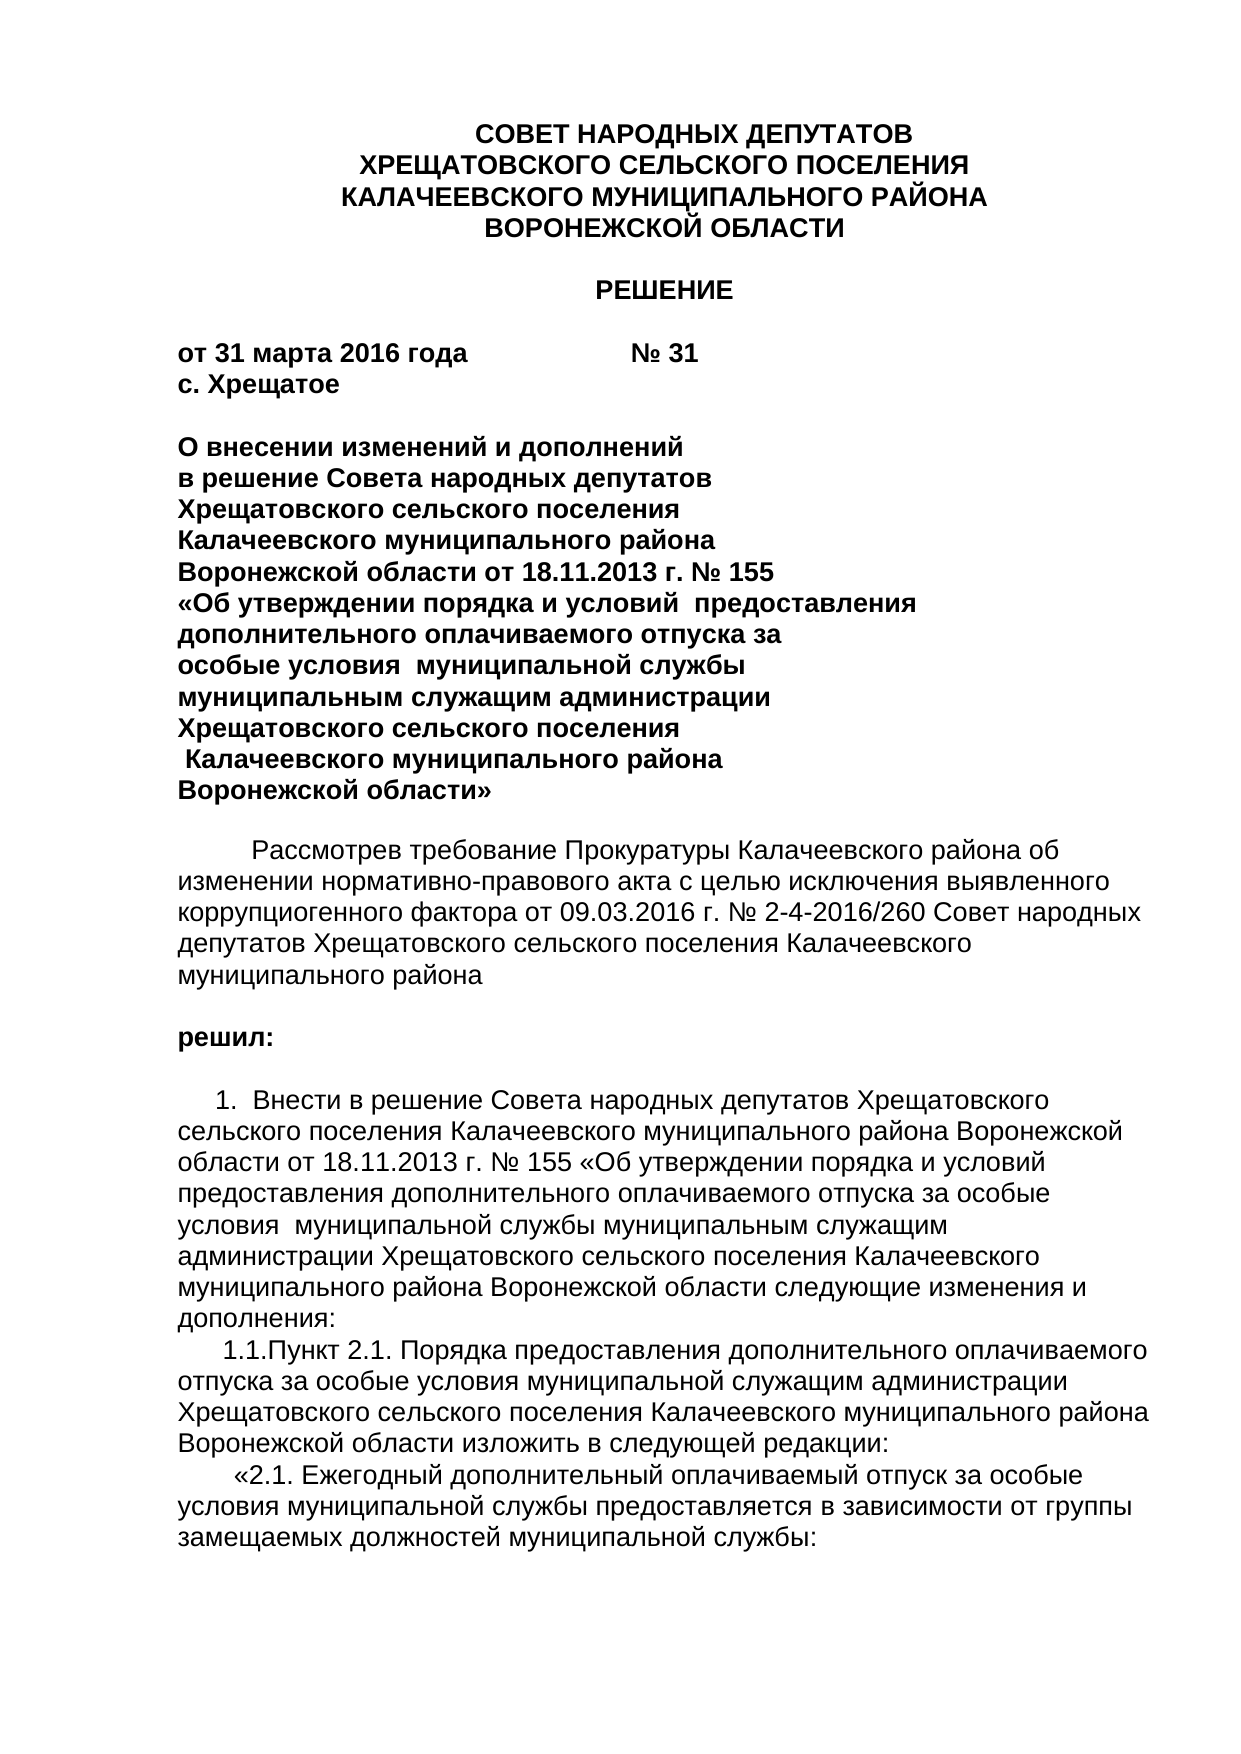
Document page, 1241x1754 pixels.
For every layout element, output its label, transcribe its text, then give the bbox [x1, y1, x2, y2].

text Калачеевского муниципального района [177, 743, 1152, 774]
text РЕШЕНИЕ [177, 274, 1152, 306]
text дополнительного оплачиваемого отпуска за [177, 618, 1152, 649]
list Внести в решение Совета народных депутатов Хрещатовского [215, 1084, 1152, 1115]
text от 31 марта 2016 года № 31 [177, 337, 1152, 368]
text «Об утверждении порядка и условий предоставления [177, 587, 1152, 618]
text сельского поселения Калачеевского муниципального района Воронежской области от 18.11.2013 г. № 155 «Об утверждении порядка и условий предоставления дополнительного оплачиваемого отпуска за особые условия муниципальной службы муниципальным служащим администрации Хрещатовского сельского поселения Калачеевского муниципального района Воронежской области следующие изменения и дополнения: [177, 1115, 1152, 1334]
text решил: [177, 1021, 1152, 1052]
text Хрещатовского сельского поселения [177, 493, 1152, 524]
text Воронежской области от 18.11.2013 г. № 155 [177, 556, 1152, 587]
text КАЛАЧЕЕВСКОГО МУНИЦИПАЛЬНОГО РАЙОНА [177, 181, 1152, 212]
text с. Хрещатое [177, 368, 1152, 399]
text особые условия муниципальной службы [177, 649, 1152, 681]
text Хрещатовского сельского поселения [177, 712, 1152, 743]
text ХРЕЩАТОВСКОГО СЕЛЬСКОГО ПОСЕЛЕНИЯ [177, 149, 1152, 181]
text «2.1. Ежегодный дополнительный оплачиваемый отпуск за особые условия муниципальной службы предоставляется в зависимости от группы замещаемых должностей муниципальной службы: [177, 1459, 1152, 1552]
text в решение Совета народных депутатов [177, 462, 1152, 493]
text Рассмотрев требование Прокуратуры Калачеевского района об изменении нормативно-правового акта с целью исключения выявленного коррупциогенного фактора от 09.03.2016 г. № 2-4-2016/260 Совет народных депутатов Хрещатовского сельского поселения Калачеевского муниципального района [177, 834, 1152, 990]
text ВОРОНЕЖСКОЙ ОБЛАСТИ [177, 212, 1152, 243]
text 1.1.Пункт 2.1. Порядка предоставления дополнительного оплачиваемого отпуска за особые условия муниципальной служащим администрации Хрещатовского сельского поселения Калачеевского муниципального района Воронежской области изложить в следующей редакции: [177, 1334, 1152, 1459]
text Калачеевского муниципального района [177, 524, 1152, 556]
text муниципальным служащим администрации [177, 681, 1152, 712]
text СОВЕТ НАРОДНЫХ ДЕПУТАТОВ [177, 118, 1152, 149]
text Воронежской области» [177, 774, 1152, 806]
text О внесении изменений и дополнений [177, 431, 1152, 462]
